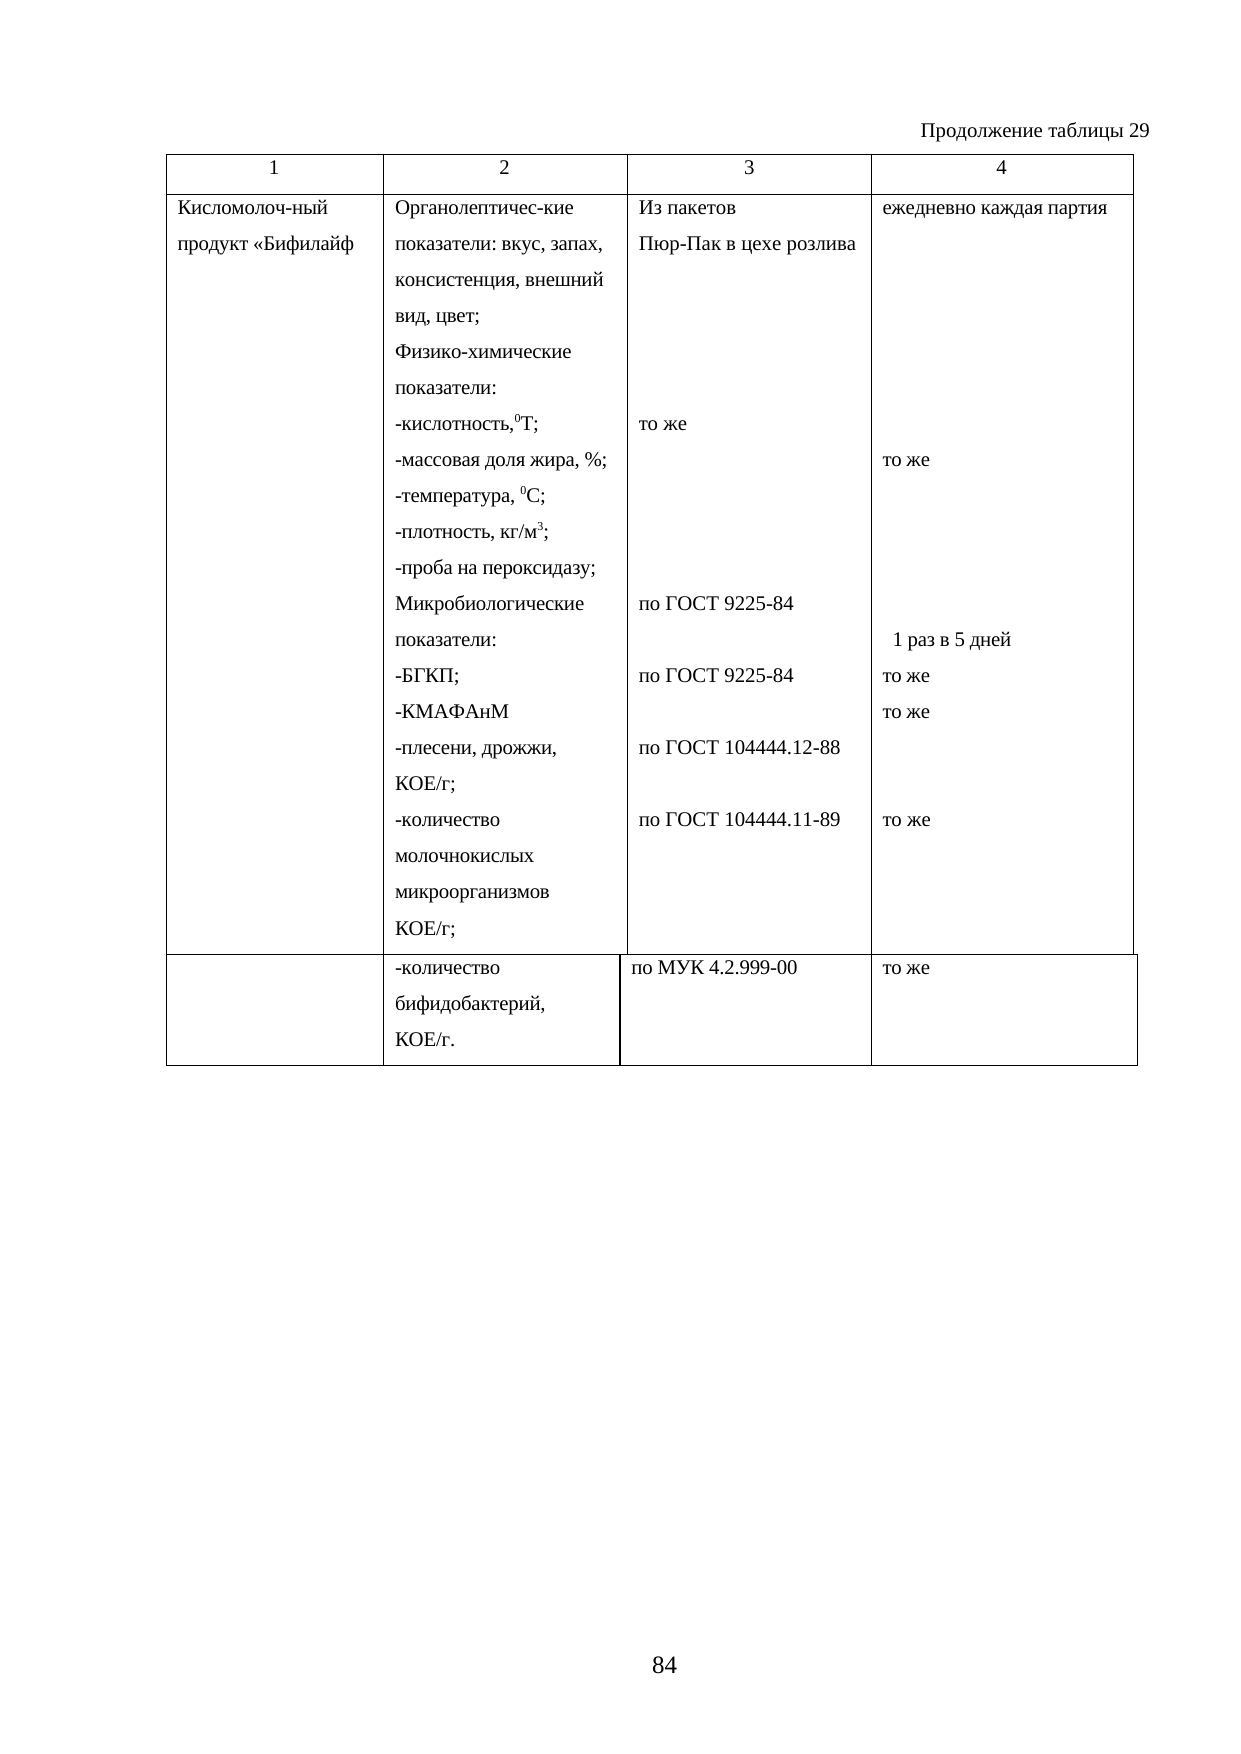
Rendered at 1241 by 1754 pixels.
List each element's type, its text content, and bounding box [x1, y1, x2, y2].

table_cell Кисломолоч-ный продукт «Бифилайф [167, 195, 383, 954]
table_cell то же [872, 955, 1137, 1065]
table_cell Из пакетов Пюр-Пак в цехе розлива то же по ГОСТ 9225-84 по ГОСТ 9225-84 по ГОСТ 104444.12-88 по ГОСТ 104444.11-89 [628, 195, 871, 954]
table_header 1 [167, 155, 383, 193]
table_cell -количество бифидобактерий, КОЕ/г. [384, 955, 619, 1065]
table_header 2 [384, 155, 627, 193]
table_header 4 [872, 155, 1133, 193]
table_cell ежедневно каждая партия то же 1 раз в 5 дней то же то же то же [872, 195, 1133, 954]
table_cell [167, 955, 383, 1065]
table_header 3 [628, 155, 871, 193]
text Продолжение таблицы 29 [177, 118, 1149, 142]
table_cell Органолептичес-кие показатели: вкус, запах, консистенция, внешний вид, цвет; Физико-химические показатели: -кислотность,0Т; -массовая доля жира, %; -температура, 0С; -плотность, кг/м3; -проба на пероксидазу; Микробиологические показатели: -БГКП; -КМАФАнМ -плесени, дрожжи, КОЕ/г; -количество молочнокислых микроорганизмов КОЕ/г; [384, 195, 627, 954]
table_cell по МУК 4.2.999-00 [621, 955, 871, 1065]
